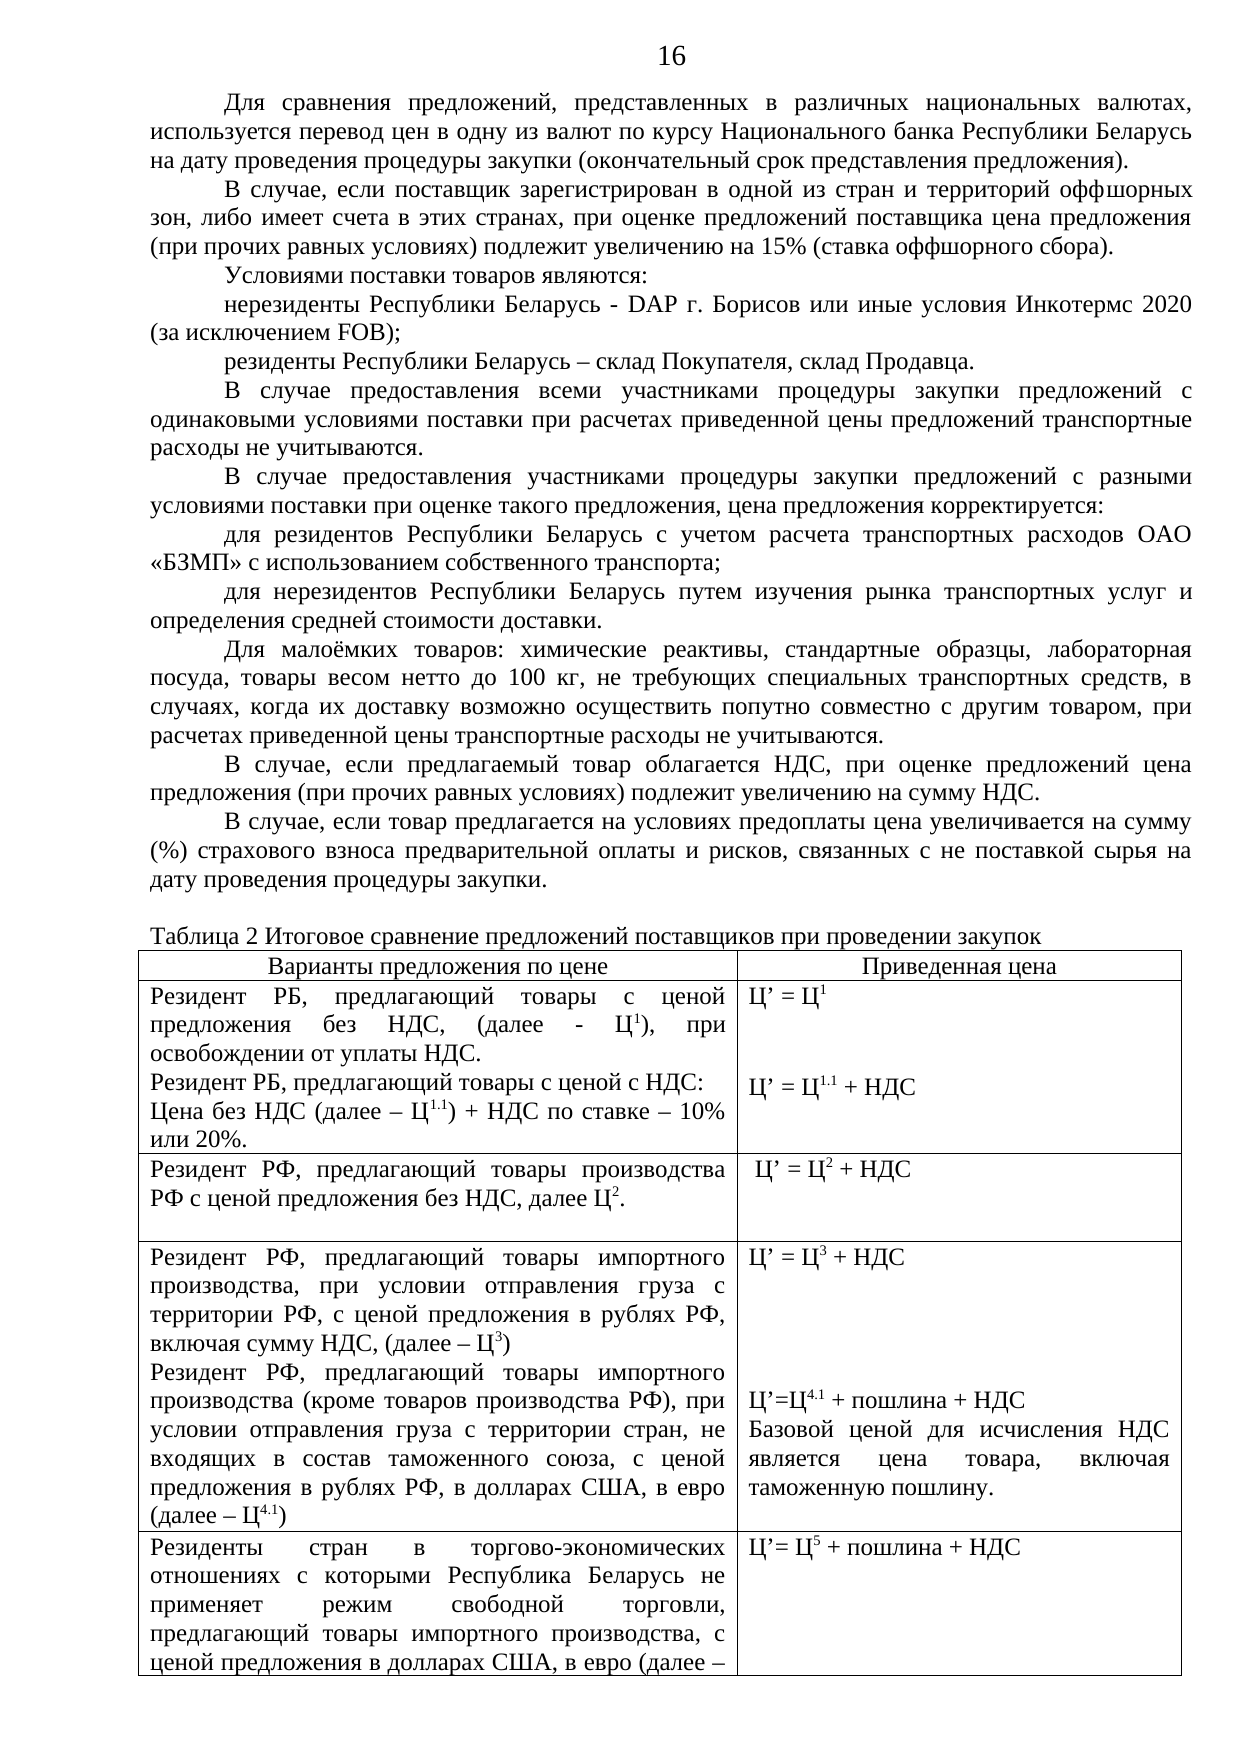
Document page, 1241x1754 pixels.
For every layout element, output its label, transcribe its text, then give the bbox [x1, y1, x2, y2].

text В случае предоставления участниками процедуры закупки предложений с разными условиями поставки при оценке такого предложения, цена предложения корректируется: [150, 461, 1193, 519]
table_header Варианты предложения по цене [139, 951, 737, 980]
text Для сравнения предложений, представленных в различных национальных валютах, используется перевод цен в одну из валют по курсу Национального банка Республики Беларусь на дату проведения процедуры закупки (окончательный срок представления предложения). [150, 87, 1193, 174]
text для резидентов Республики Беларусь с учетом расчета транспортных расходов ОАО «БЗМП» с использованием собственного транспорта; [150, 519, 1193, 576]
text для нерезидентов Республики Беларусь путем изучения рынка транспортных услуг и определения средней стоимости доставки. [150, 576, 1193, 634]
text В случае, если поставщик зарегистрирован в одной из стран и территорий оффшорных зон, либо имеет счета в этих странах, при оценке предложений поставщика цена предложения (при прочих равных условиях) подлежит увеличению на 15% (ставка оффшорного сбора). [150, 174, 1193, 260]
text В случае, если товар предлагается на условиях предоплаты цена увеличивается на сумму (%) страхового взноса предварительной оплаты и рисков, связанных с не поставкой сырья на дату проведения процедуры закупки. [150, 806, 1193, 892]
text В случае, если предлагаемый товар облагается НДС, при оценке предложений цена предложения (при прочих равных условиях) подлежит увеличению на сумму НДС. [150, 749, 1193, 806]
table_cell Ц’ = Ц1 Ц’ = Ц1.1 + НДС [738, 981, 1181, 1153]
table_cell Ц’ = Ц3 + НДС Ц’=Ц4.1 + пошлина + НДС Базовой ценой для исчисления НДС является цена товара, включая таможенную пошлину. [738, 1242, 1181, 1531]
text Условиями поставки товаров являются: [150, 260, 1193, 289]
text В случае предоставления всеми участниками процедуры закупки предложений с одинаковыми условиями поставки при расчетах приведенной цены предложений транспортные расходы не учитываются. [150, 375, 1193, 461]
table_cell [139, 1532, 737, 1675]
table_cell Ц’ = Ц2 + НДС [738, 1154, 1181, 1241]
table_header Приведенная цена [738, 951, 1181, 980]
text резиденты Республики Беларусь – склад Покупателя, склад Продавца. [150, 346, 1193, 375]
table_cell Резидент РФ, предлагающий товары импортного производства, при условии отправления груза с территории РФ, с ценой предложения в рублях РФ, включая сумму НДС, (далее – Ц3) Резидент РФ, предлагающий товары импортного производства (кроме товаров производства РФ), при условии отправления груза с территории стран, не входящих в состав таможенного союза, с ценой предложения в рублях РФ, в долларах США, в евро (далее – Ц4.1) [139, 1242, 737, 1531]
text Таблица 2 Итоговое сравнение предложений поставщиков при проведении закупок [150, 921, 1193, 950]
text Для малоёмких товаров: химические реактивы, стандартные образцы, лабораторная посуда, товары весом нетто до 100 кг, не требующих специальных транспортных средств, в случаях, когда их доставку возможно осуществить попутно совместно с другим товаром, при расчетах приведенной цены транспортные расходы не учитываются. [150, 634, 1193, 749]
table_cell Резидент РФ, предлагающий товары производства РФ с ценой предложения без НДС, далее Ц2. [139, 1154, 737, 1241]
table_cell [738, 1532, 1181, 1675]
table_cell Резидент РБ, предлагающий товары с ценой предложения без НДС, (далее - Ц1), при освобождении от уплаты НДС. Резидент РБ, предлагающий товары с ценой с НДС: Цена без НДС (далее – Ц1.1) + НДС по ставке – 10% или 20%. [139, 981, 737, 1153]
text нерезиденты Республики Беларусь - DAP г. Борисов или иные условия Инкотермс 2020 (за исключением FOB); [150, 289, 1193, 346]
